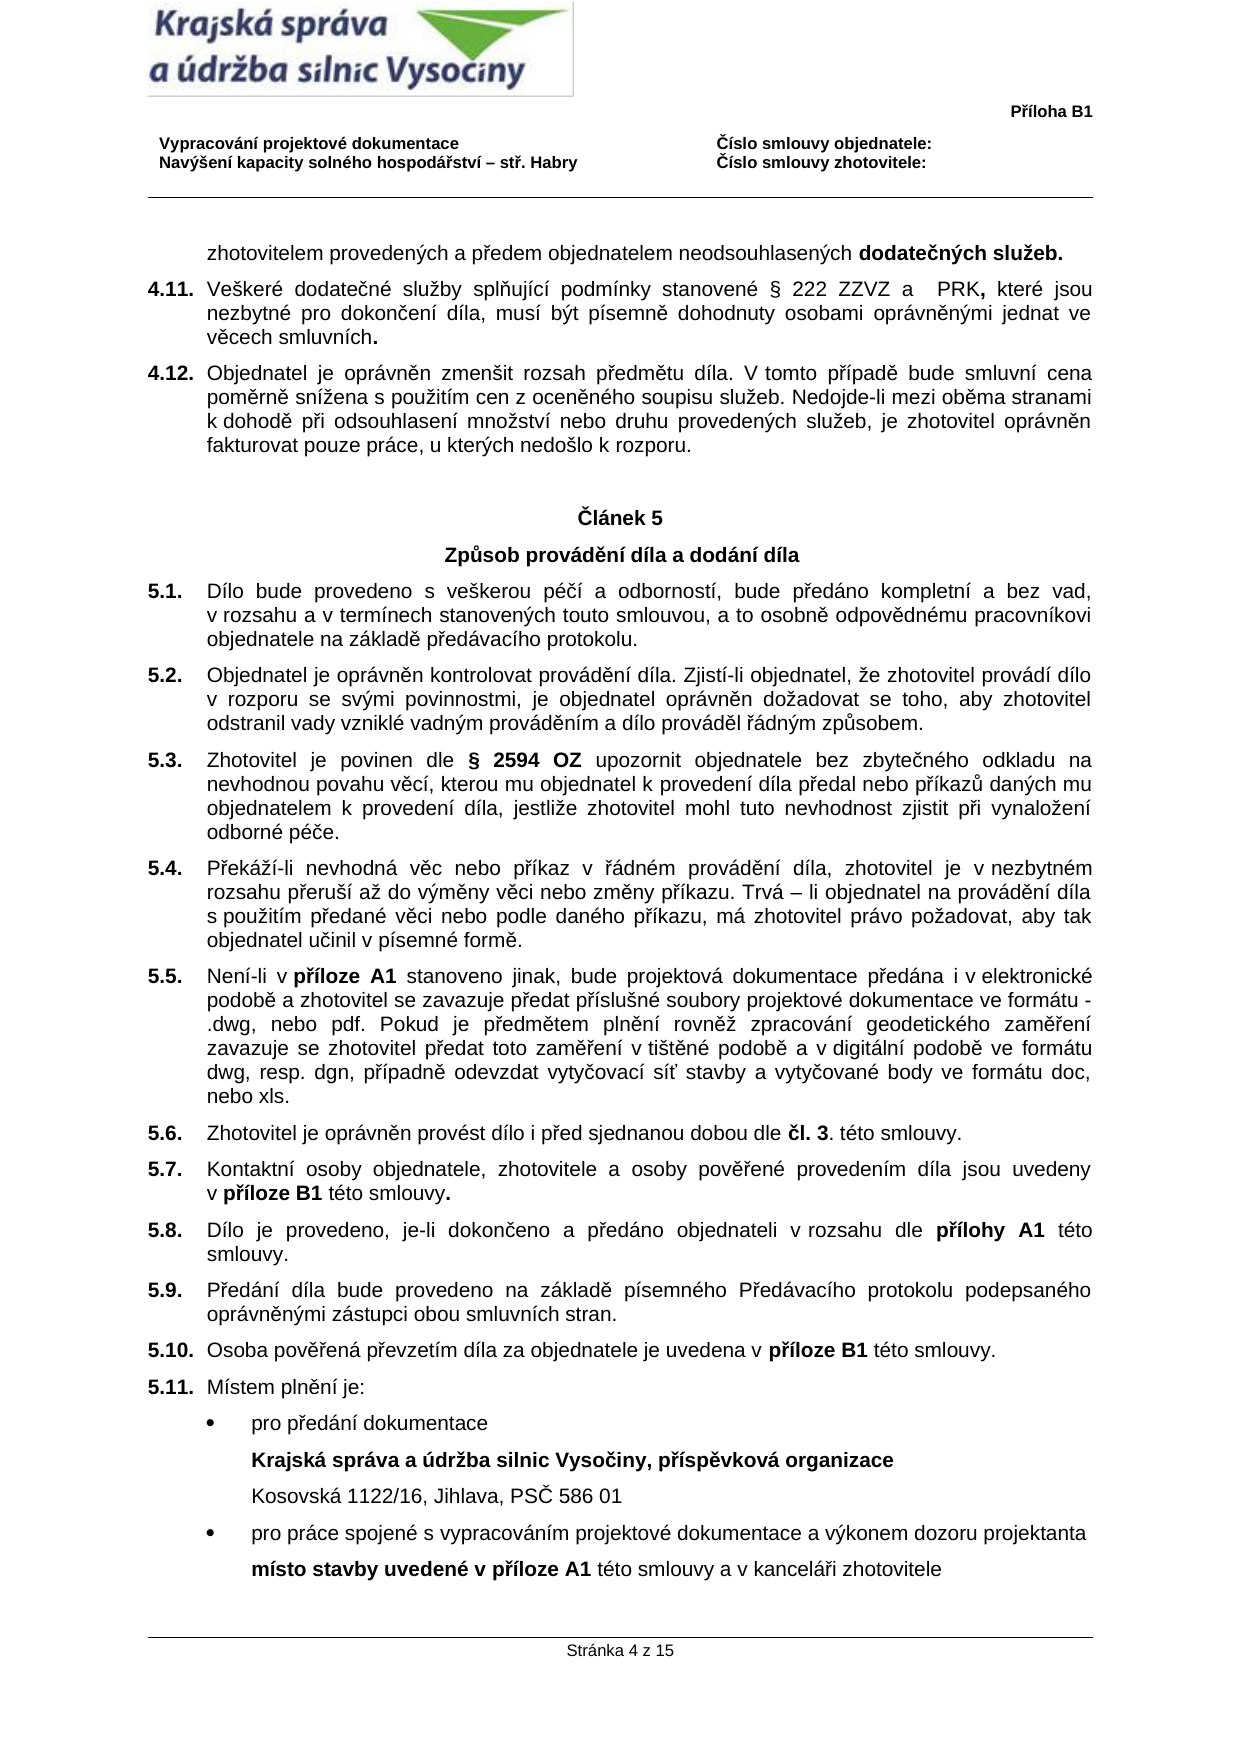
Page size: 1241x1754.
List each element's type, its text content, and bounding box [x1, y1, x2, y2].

text místo stavby uvedené v příloze A1 této smlouvy a v kanceláři zhotovitele [229, 1557, 1093, 1581]
list pro práce spojené s vypracováním projektové dokumentace a výkonem dozoru projektanta [207, 1521, 1093, 1545]
list Není-li v příloze A1 stanoveno jinak, bude projektová dokumentace předána i v elektronické podobě a zhotovitel se zavazuje předat příslušné soubory projektové dokumentace ve formátu - .dwg, nebo pdf. Pokud je předmětem plnění rovněž zpracování geodetického zaměření zavazuje se zhotovitel předat toto zaměření v tištěné podobě a v digitální podobě ve formátu dwg, resp. dgn, případně odevzdat vytyčovací síť stavby a vytyčované body ve formátu doc, nebo xls. [148, 964, 1093, 1108]
list Překáží-li nevhodná věc nebo příkaz v řádném provádění díla, zhotovitel je v nezbytném rozsahu přeruší až do výměny věci nebo změny příkazu. Trvá – li objednatel na provádění díla s použitím předané věci nebo podle daného příkazu, má zhotovitel právo požadovat, aby tak objednatel učinil v písemné formě. [148, 856, 1093, 952]
list Osoba pověřená převzetím díla za objednatele je uvedena v příloze B1 této smlouvy. [148, 1338, 1093, 1362]
list Veškeré dodatečné služby splňující podmínky stanovené § 222 ZZVZ a PRK, které jsou nezbytné pro dokončení díla, musí být písemně dohodnuty osobami oprávněnými jednat ve věcech smluvních. [148, 277, 1093, 349]
list Zhotovitel je povinen dle § 2594 OZ upozornit objednatele bez zbytečného odkladu na nevhodnou povahu věcí, kterou mu objednatel k provedení díla předal nebo příkazů daných mu objednatelem k provedení díla, jestliže zhotovitel mohl tuto nevhodnost zjistit při vynaložení odborné péče. [148, 748, 1093, 843]
list Dílo bude provedeno s veškerou péčí a odborností, bude předáno kompletní a bez vad, v rozsahu a v termínech stanovených touto smlouvou, a to osobně odpovědnému pracovníkovi objednatele na základě předávacího protokolu. [148, 579, 1093, 651]
list Místem plnění je: [148, 1375, 1093, 1399]
list Způsob provádění díla a dodání díla [148, 542, 1096, 566]
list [148, 240, 1093, 264]
list Objednatel je oprávněn zmenšit rozsah předmětu díla. V tomto případě bude smluvní cena poměrně snížena s použitím cen z oceněného soupisu služeb. Nedojde-li mezi oběma stranami k dohodě při odsouhlasení množství nebo druhu provedených služeb, je zhotovitel oprávněn fakturovat pouze práce, u kterých nedošlo k rozporu. [148, 361, 1093, 457]
list Dílo je provedeno, je-li dokončeno a předáno objednateli v rozsahu dle přílohy A1 této smlouvy. [148, 1217, 1093, 1265]
list pro předání dokumentace [207, 1411, 1093, 1435]
text Kosovská 1122/16, Jihlava, PSČ 586 01 [251, 1484, 1093, 1508]
list Článek 5 [148, 506, 1093, 530]
picture [147, 2, 574, 98]
list Zhotovitel je oprávněn provést dílo i před sjednanou dobou dle čl. 3. této smlouvy. [148, 1121, 1093, 1144]
list Objednatel je oprávněn kontrolovat provádění díla. Zjistí-li objednatel, že zhotovitel provádí dílo v rozporu se svými povinnostmi, je objednatel oprávněn dožadovat se toho, aby zhotovitel odstranil vady vzniklé vadným prováděním a dílo prováděl řádným způsobem. [148, 663, 1093, 735]
list Kontaktní osoby objednatele, zhotovitele a osoby pověřené provedením díla jsou uvedeny v příloze B1 této smlouvy. [148, 1157, 1093, 1205]
list Předání díla bude provedeno na základě písemného Předávacího protokolu podepsaného oprávněnými zástupci obou smluvních stran. [148, 1278, 1093, 1326]
text Krajská správa a údržba silnic Vysočiny, příspěvková organizace [229, 1448, 1093, 1472]
